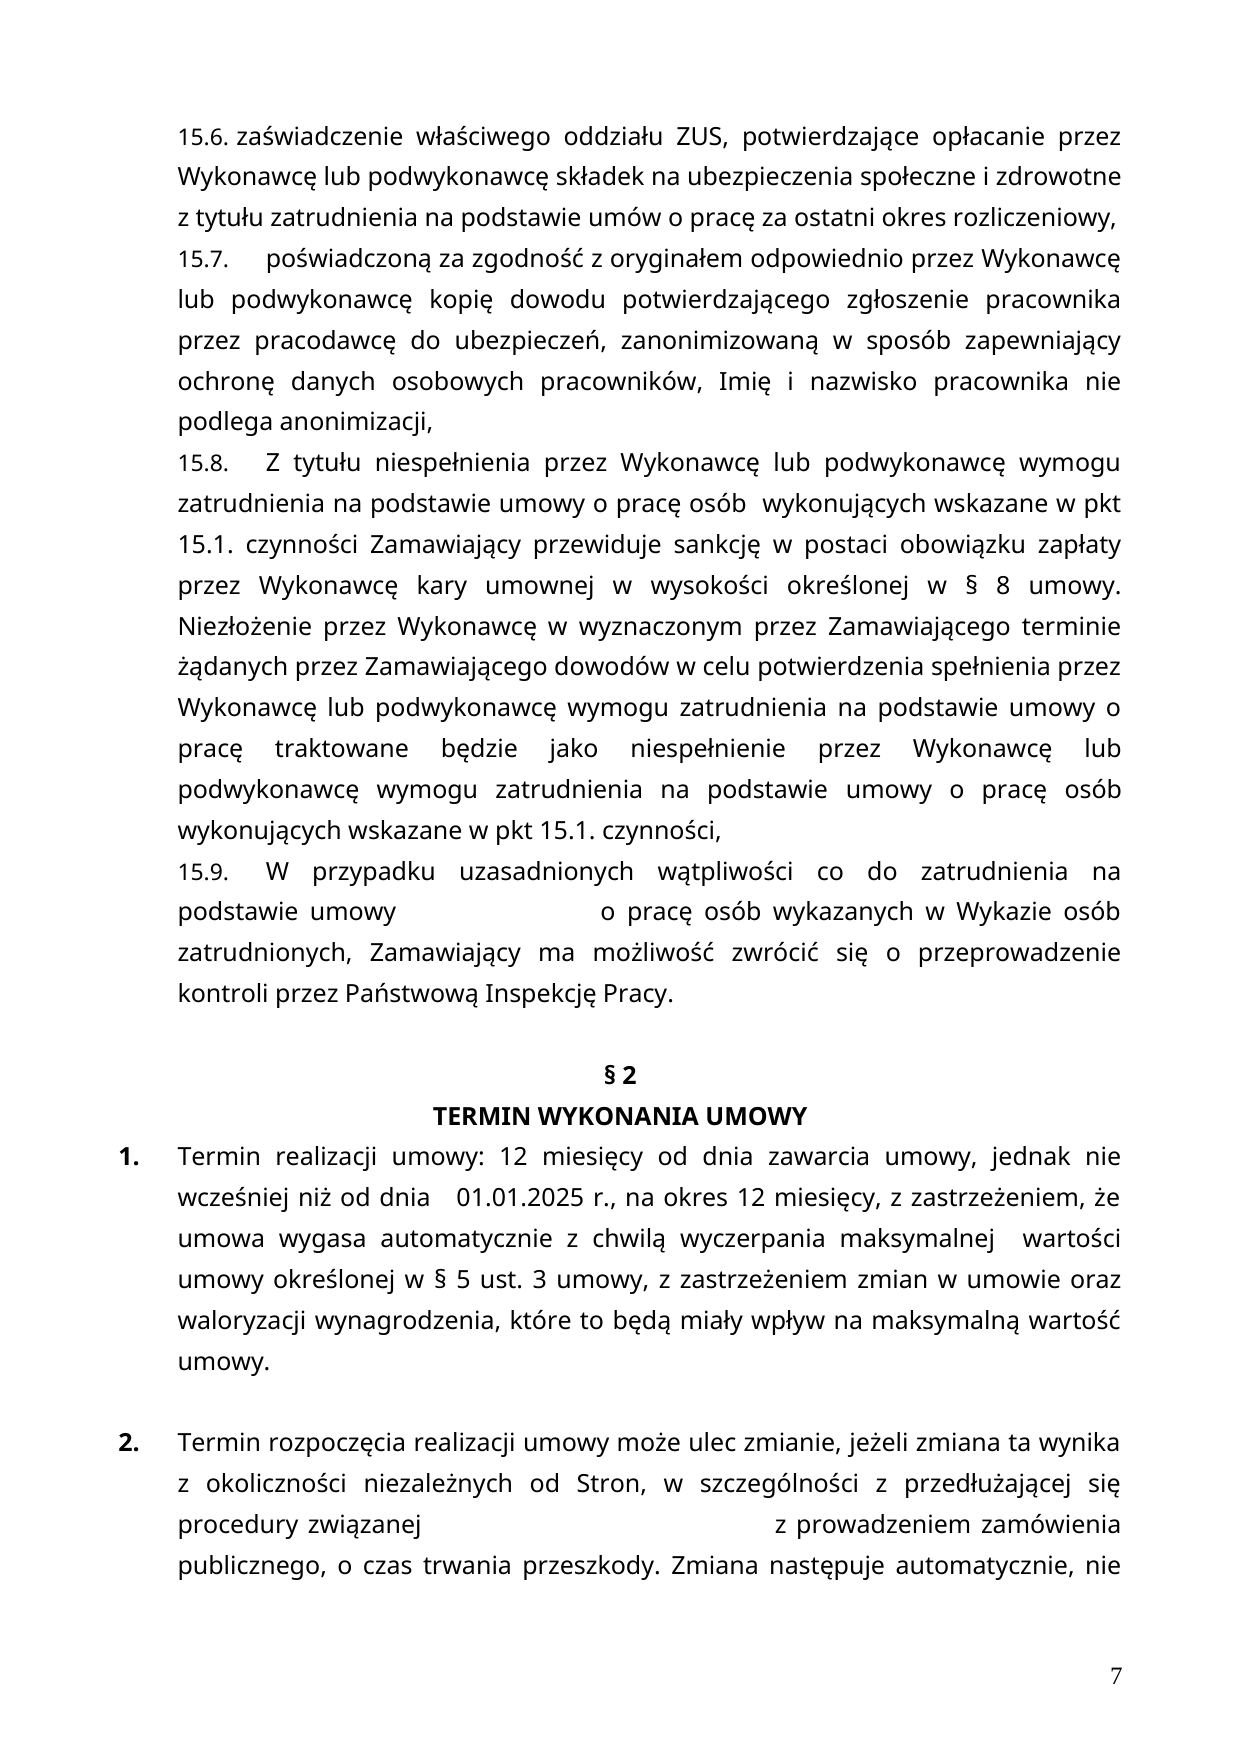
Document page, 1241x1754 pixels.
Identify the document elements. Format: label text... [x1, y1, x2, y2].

list Termin realizacji umowy: 12 miesięcy od dnia zawarcia umowy, jednak nie wcześniej niż od dnia 01.01.2025 r., na okres 12 miesięcy, z zastrzeżeniem, że umowa wygasa automatycznie z chwilą wyczerpania maksymalnej wartości umowy określonej w § 5 ust. 3 umowy, z zastrzeżeniem zmian w umowie oraz waloryzacji wynagrodzenia, które to będą miały wpływ na maksymalną wartość umowy. [118, 1139, 1122, 1377]
text § 2 [118, 1057, 1122, 1091]
list W przypadku uzasadnionych wątpliwości co do zatrudnienia na podstawie umowy o pracę osób wykazanych w Wykazie osób zatrudnionych, Zamawiający ma możliwość zwrócić się o przeprowadzenie kontroli przez Państwową Inspekcję Pracy. [177, 853, 1122, 1010]
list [118, 1425, 1122, 1581]
list poświadczoną za zgodność z oryginałem odpowiednio przez Wykonawcę lub podwykonawcę kopię dowodu potwierdzającego zgłoszenie pracownika przez pracodawcę do ubezpieczeń, zanonimizowaną w sposób zapewniający ochronę danych osobowych pracowników, Imię i nazwisko pracownika nie podlega anonimizacji, [177, 241, 1122, 438]
list zaświadczenie właściwego oddziału ZUS, potwierdzające opłacanie przez Wykonawcę lub podwykonawcę składek na ubezpieczenia społeczne i zdrowotne z tytułu zatrudnienia na podstawie umów o pracę za ostatni okres rozliczeniowy, [177, 118, 1122, 234]
text TERMIN WYKONANIA UMOWY [118, 1098, 1122, 1132]
list Z tytułu niespełnienia przez Wykonawcę lub podwykonawcę wymogu zatrudnienia na podstawie umowy o pracę osób wykonujących wskazane w pkt 15.1. czynności Zamawiający przewiduje sankcję w postaci obowiązku zapłaty przez Wykonawcę kary umownej w wysokości określonej w § 8 umowy. Niezłożenie przez Wykonawcę w wyznaczonym przez Zamawiającego terminie żądanych przez Zamawiającego dowodów w celu potwierdzenia spełnienia przez Wykonawcę lub podwykonawcę wymogu zatrudnienia na podstawie umowy o pracę traktowane będzie jako niespełnienie przez Wykonawcę lub podwykonawcę wymogu zatrudnienia na podstawie umowy o pracę osób wykonujących wskazane w pkt 15.1. czynności, [177, 445, 1122, 846]
